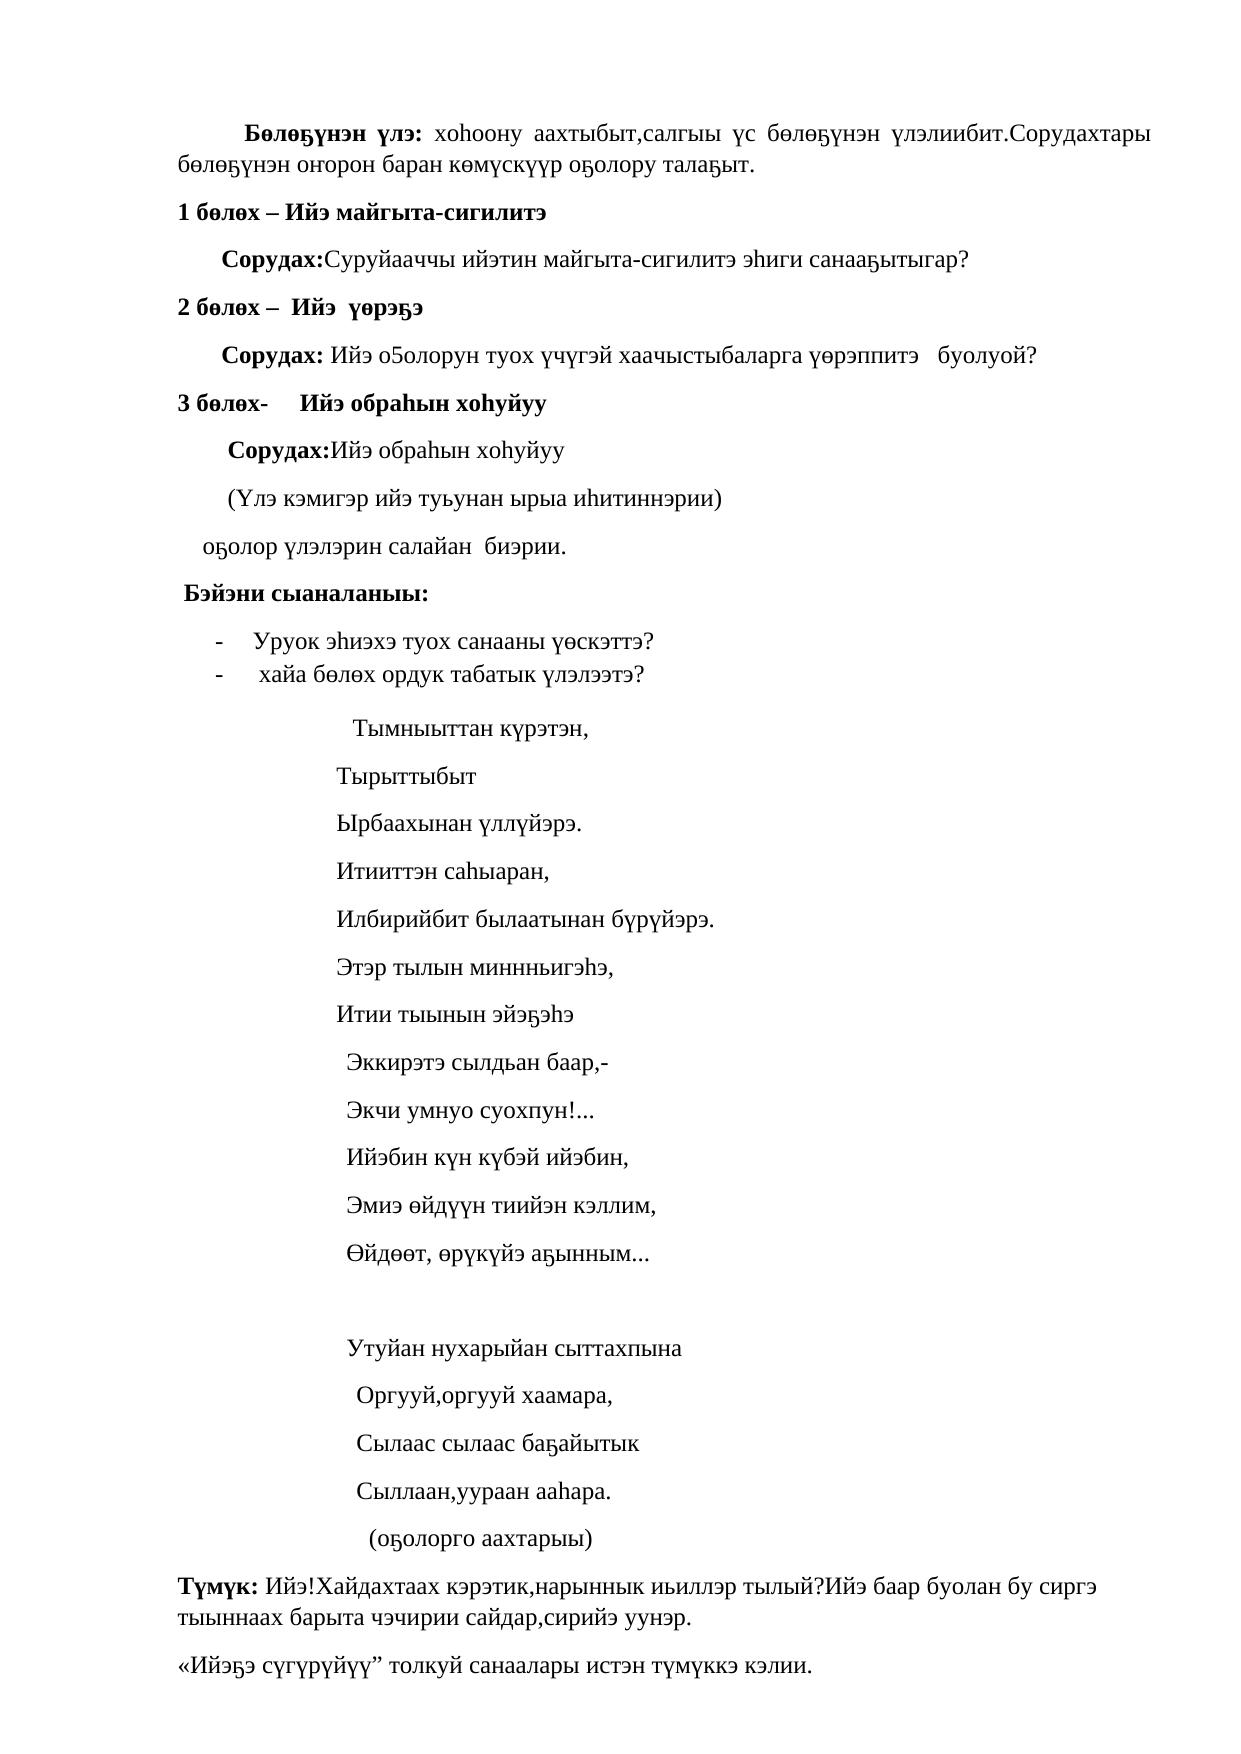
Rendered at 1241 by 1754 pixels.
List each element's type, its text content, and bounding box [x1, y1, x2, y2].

text Ийэбин күн күбэй ийэбин, [177, 1142, 1152, 1171]
text Утуйан нухарыйан сыттахпына [177, 1333, 1152, 1361]
text Тырыттыбыт [177, 761, 1152, 789]
text Түмүк: Ийэ!Хайдахтаах кэрэтик,нарыннык иьиллэр тылый?Ийэ баар буолан бу сиргэ тыыннаах барыта чэчирии сайдар,сирийэ уунэр. [177, 1571, 1152, 1631]
text оҕолор үлэлэрин салайан биэрии. [177, 531, 1152, 559]
text Сыллаан,уураан ааһара. [177, 1476, 1152, 1504]
text Бэйэни сыаналаныы: [177, 578, 1152, 607]
text 2 бөлөх – Ийэ үөрэҕэ [177, 292, 1152, 321]
text Экчи умнуо суохпун!... [177, 1095, 1152, 1123]
text Бөлөҕүнэн үлэ: хоһоону аахтыбыт,салгыы үс бөлөҕүнэн үлэлиибит.Сорудахтары бөлөҕүнэн оҥорон баран көмүскүүр оҕолору талаҕыт. [177, 118, 1152, 178]
text Оргууй,оргууй хаамара, [177, 1380, 1152, 1409]
list хайа бөлөх ордук табатык үлэлээтэ? [215, 659, 1152, 688]
text Сылаас сылаас баҕайытык [177, 1428, 1152, 1457]
text 1 бөлөх – Ийэ майгыта-сигилитэ [177, 197, 1152, 226]
text Тымныыттан күрэтэн, [177, 713, 1152, 742]
list Уруок эһиэхэ туох санааны үөскэттэ? [215, 626, 1152, 655]
text Этэр тылын миннньигэһэ, [177, 952, 1152, 980]
text Сорудах:Суруйааччы ийэтин майгыта-сигилитэ эһиги санааҕытыгар? [177, 244, 1152, 273]
text Өйдөөт, өрүкүйэ аҕынным... [177, 1238, 1152, 1267]
text Итииттэн саһыаран, [177, 856, 1152, 885]
text (оҕолорго аахтарыы) [177, 1523, 1152, 1552]
text (Үлэ кэмигэр ийэ туьунан ырыа иһитиннэрии) [177, 483, 1152, 512]
text Эккирэтэ сылдьан баар,- [177, 1047, 1152, 1076]
text Сорудах: Ийэ о5олорун туох үчүгэй хаачыстыбаларга үөрэппитэ буолуой? [177, 340, 1152, 369]
text Итии тыынын эйэҕэһэ [177, 999, 1152, 1028]
text Сорудах:Ийэ обраһын хоһуйуу [177, 435, 1152, 464]
text Эмиэ өйдүүн тиийэн кэллим, [177, 1190, 1152, 1219]
text Ырбаахынан үллүйэрэ. [177, 808, 1152, 837]
text «Ийэҕэ сүгүрүйүү” толкуй санаалары истэн түмүккэ кэлии. [177, 1650, 1152, 1679]
text 3 бөлөх- Ийэ обраһын хоһуйуу [177, 388, 1152, 416]
text Илбирийбит былаатынан бүрүйэрэ. [177, 904, 1152, 933]
